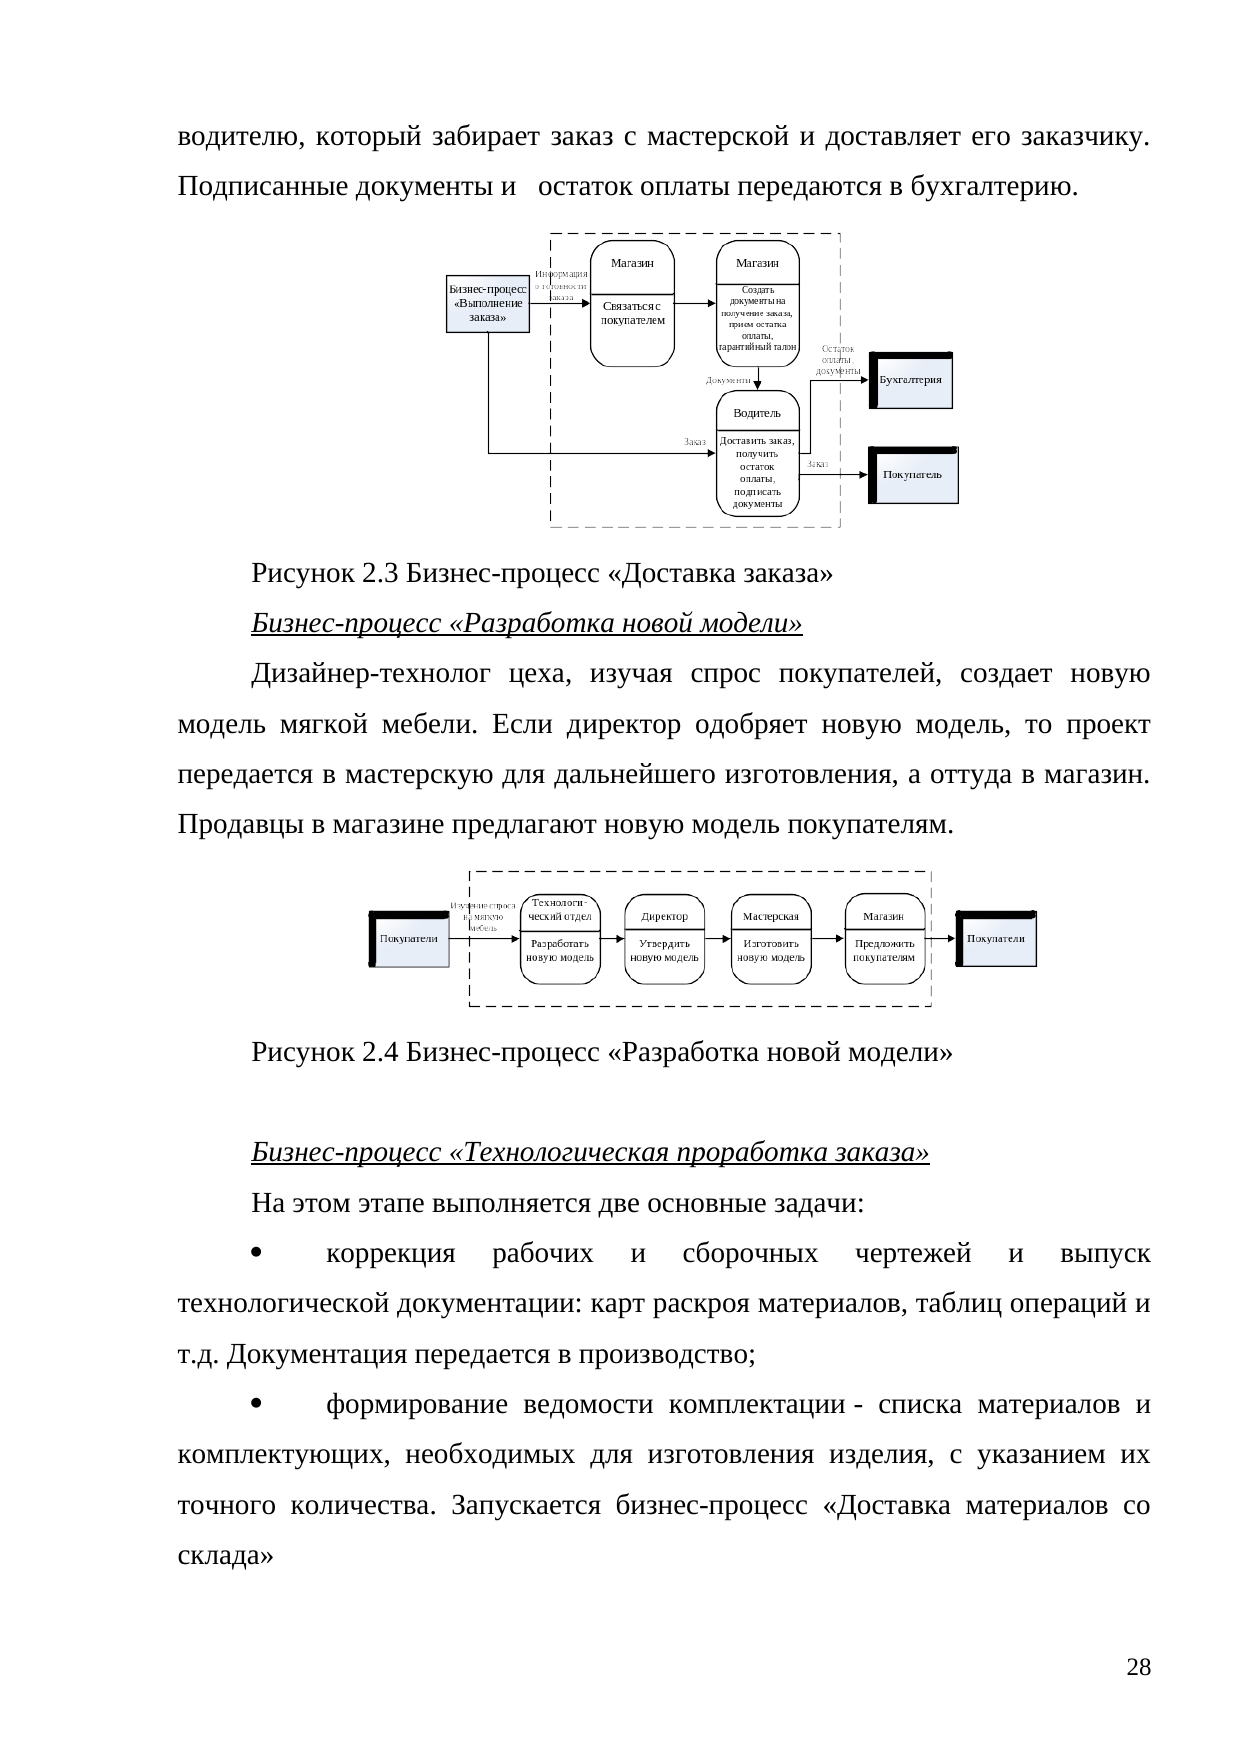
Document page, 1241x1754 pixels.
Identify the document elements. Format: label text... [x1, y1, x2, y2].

text Бизнес-процесс «Разработка новой модели» [177, 605, 1152, 639]
text Дизайнер-технолог цеха, изучая спрос покупателей, создает новую модель мягкой мебели. Если директор одобряет новую модель, то проект передается в мастерскую для дальнейшего изготовления, а оттуда в магазин. Продавцы в магазине предлагают новую модель покупателям. [177, 656, 1152, 840]
text Бизнес-процесс «Технологическая проработка заказа» [177, 1134, 1152, 1168]
text На этом этапе выполняется две основные задачи: [177, 1185, 1152, 1218]
list формирование ведомости комплектации - списка материалов и комплектующих, необходимых для изготовления изделия, с указанием их точного количества. Запускается бизнес-процесс «Доставка материалов со склада» [177, 1386, 1152, 1571]
list коррекция рабочих и сборочных чертежей и выпуск технологической документации: карт раскроя материалов, таблиц операций и т.д. Документация передается в производство; [177, 1235, 1152, 1369]
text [177, 118, 1152, 202]
text Рисунок 2.4 Бизнес-процесс «Разработка новой модели» [177, 1034, 1152, 1067]
text Рисунок 2.3 Бизнес-процесс «Доставка заказа» [177, 555, 1152, 588]
